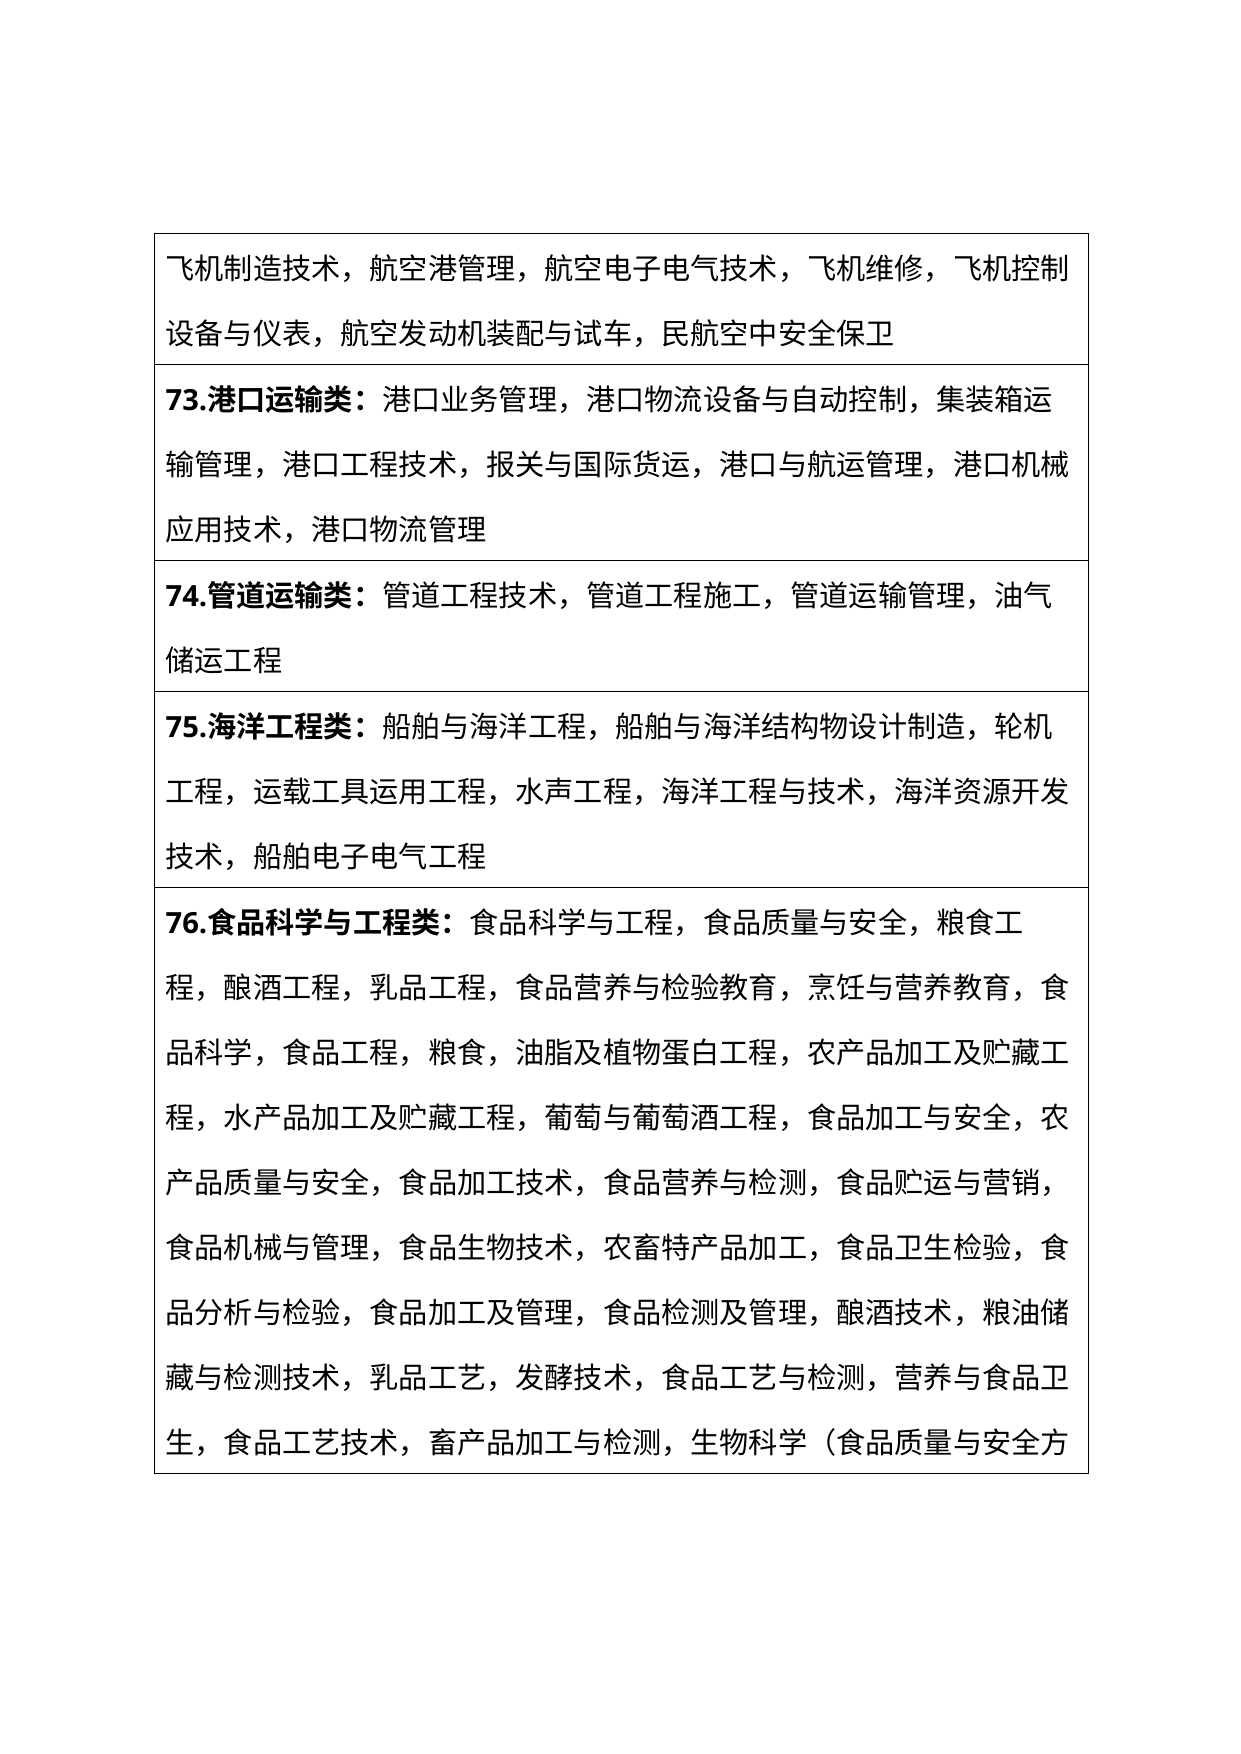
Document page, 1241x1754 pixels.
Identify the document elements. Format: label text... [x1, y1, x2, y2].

table_cell 75.海洋工程类：船舶与海洋工程，船舶与海洋结构物设计制造，轮机工程，运载工具运用工程，水声工程，海洋工程与技术，海洋资源开发技术，船舶电子电气工程 [155, 692, 1088, 887]
table_cell 74.管道运输类：管道工程技术，管道工程施工，管道运输管理，油气储运工程 [155, 561, 1088, 691]
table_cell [155, 234, 1088, 364]
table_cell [155, 888, 1088, 1473]
table_cell 73.港口运输类：港口业务管理，港口物流设备与自动控制，集装箱运输管理，港口工程技术，报关与国际货运，港口与航运管理，港口机械应用技术，港口物流管理 [155, 365, 1088, 560]
